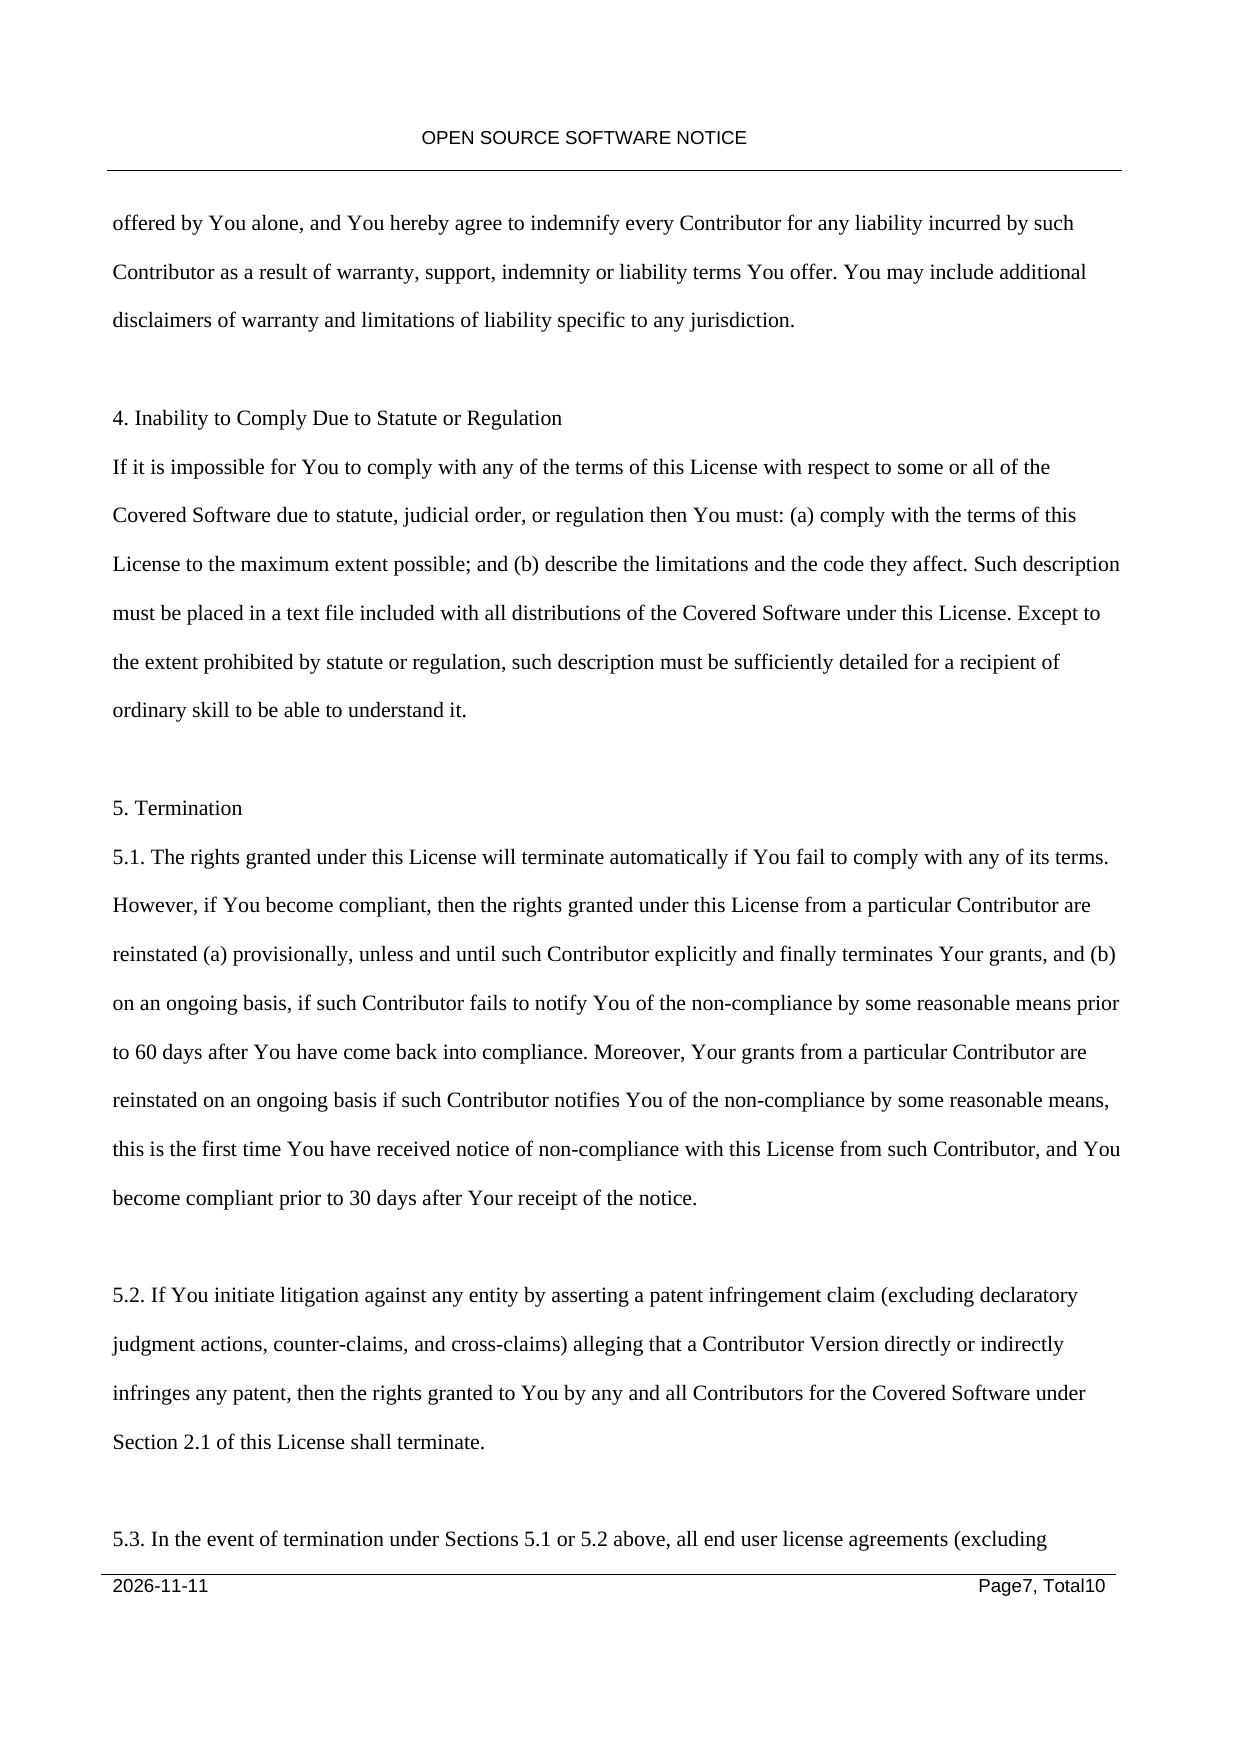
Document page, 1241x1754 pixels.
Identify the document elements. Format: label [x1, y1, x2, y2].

text [112, 206, 1128, 1555]
